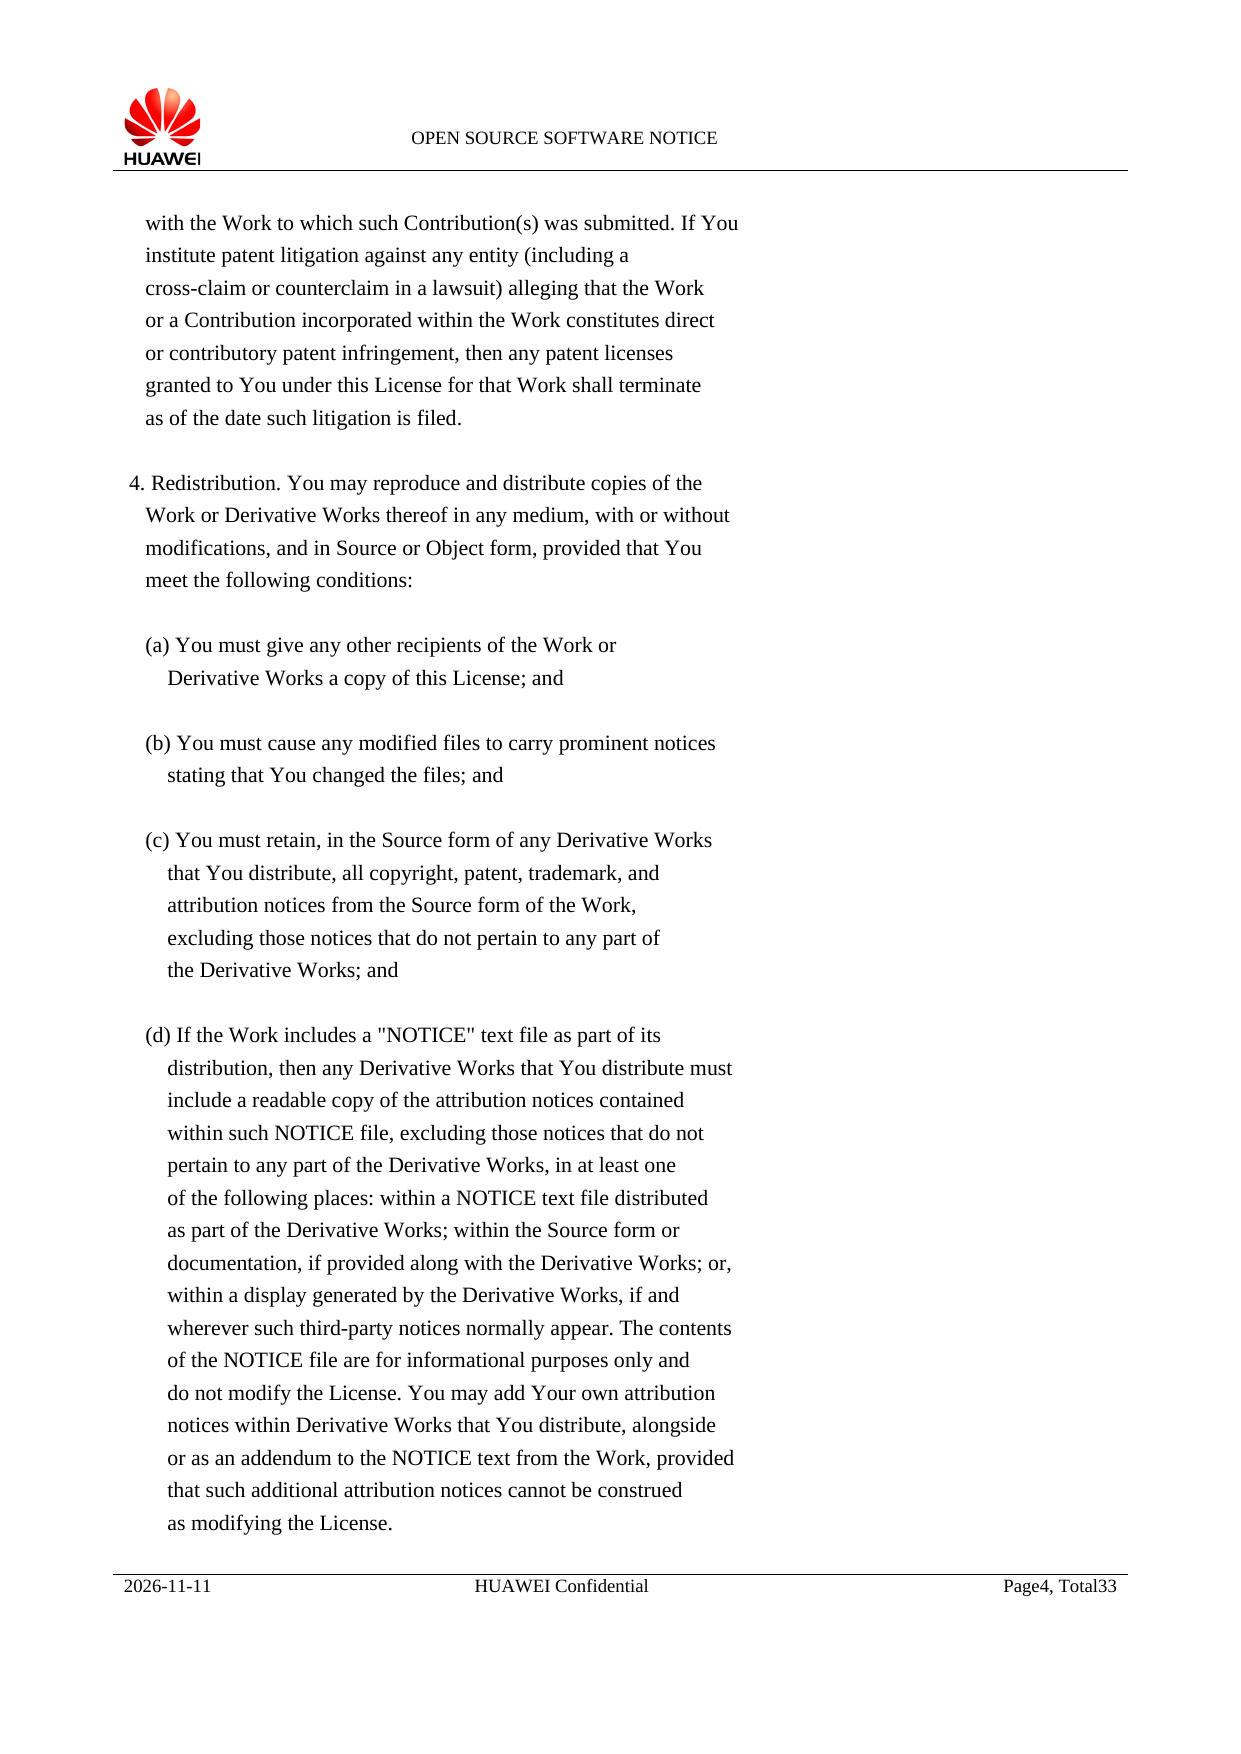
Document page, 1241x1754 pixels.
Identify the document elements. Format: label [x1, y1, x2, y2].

picture [124, 88, 201, 165]
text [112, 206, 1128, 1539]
